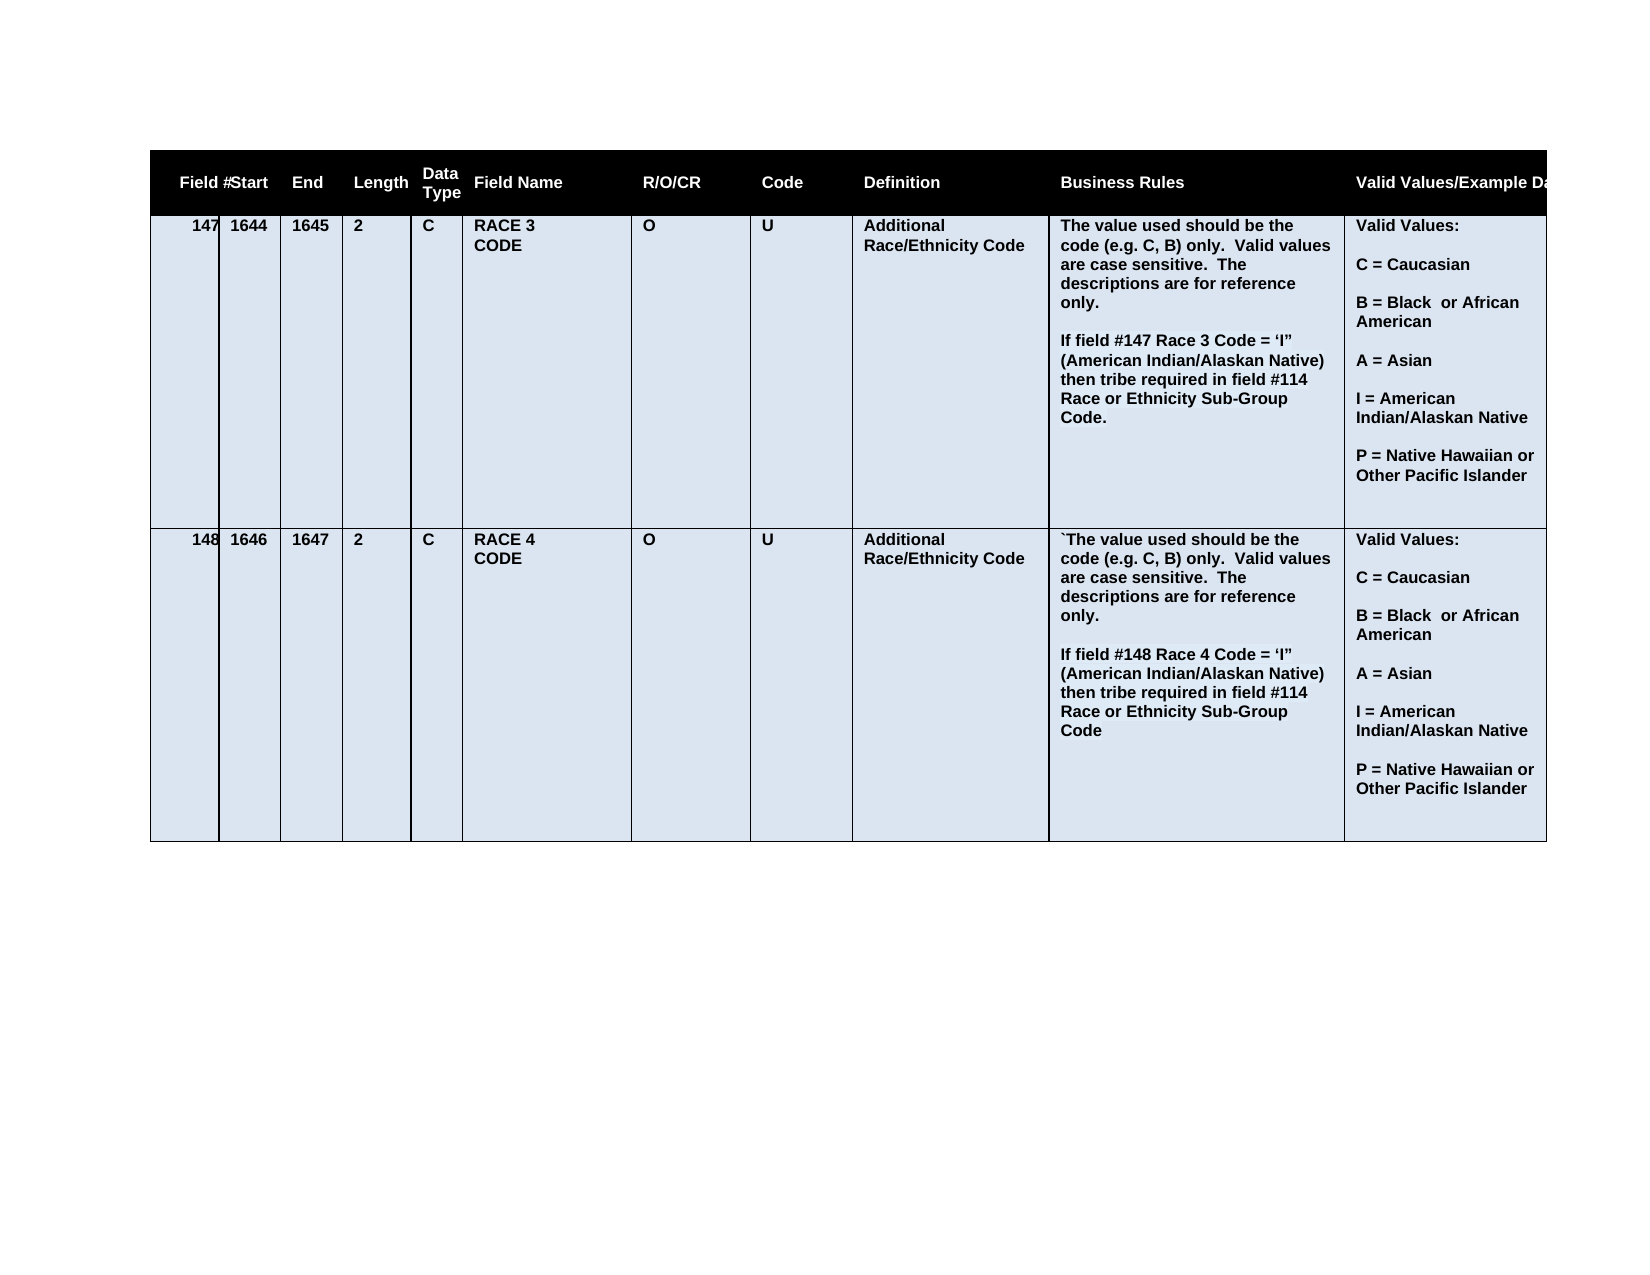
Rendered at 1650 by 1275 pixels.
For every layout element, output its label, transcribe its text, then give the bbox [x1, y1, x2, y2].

table_header Length [343, 151, 410, 215]
table_cell U [751, 216, 852, 528]
table_cell C [412, 216, 462, 528]
table_cell 2 [343, 529, 410, 841]
table_cell Valid Values: C = Caucasian B = Black or African American A = Asian I = American Indian/Alaskan Native P = Native Hawaiian or Other Pacific Islander [1345, 216, 1546, 528]
table_cell 148 [151, 529, 218, 841]
table_header Definition [853, 151, 1048, 215]
table_header Field Name [463, 151, 631, 215]
table_header Data Type [412, 151, 462, 215]
table_header Code [751, 151, 852, 215]
table_cell 1645 [281, 216, 342, 528]
table_cell 2 [343, 216, 410, 528]
table_cell O [632, 529, 750, 841]
table_cell Additional Race/Ethnicity Code [853, 529, 1048, 841]
table_cell U [751, 529, 852, 841]
table_header Business Rules [1050, 151, 1344, 215]
table_header Field # [151, 151, 218, 215]
table_cell RACE 3 CODE [463, 216, 631, 528]
table_cell `The value used should be the code (e.g. C, B) only. Valid values are case sensitive. The descriptions are for reference only. If field #148 Race 4 Code = ‘I” (American Indian/Alaskan Native) then tribe required in field #114 Race or Ethnicity Sub-Group Code [1050, 529, 1344, 841]
table_cell Additional Race/Ethnicity Code [853, 216, 1048, 528]
table_cell 147 [151, 216, 218, 528]
table_cell Valid Values: C = Caucasian B = Black or African American A = Asian I = American Indian/Alaskan Native P = Native Hawaiian or Other Pacific Islander [1345, 529, 1546, 841]
table_header Valid Values/Example Data [1345, 151, 1546, 215]
table_header R/O/CR [632, 151, 750, 215]
table_cell 1646 [220, 529, 280, 841]
table_cell C [412, 529, 462, 841]
table_cell The value used should be the code (e.g. C, B) only. Valid values are case sensitive. The descriptions are for reference only. If field #147 Race 3 Code = ‘I” (American Indian/Alaskan Native) then tribe required in field #114 Race or Ethnicity Sub-Group Code. [1050, 216, 1344, 528]
table_header Start [220, 151, 280, 215]
table_cell 1644 [220, 216, 280, 528]
table_cell O [632, 216, 750, 528]
table_cell RACE 4 CODE [463, 529, 631, 841]
table_cell 1647 [281, 529, 342, 841]
table_header End [281, 151, 342, 215]
